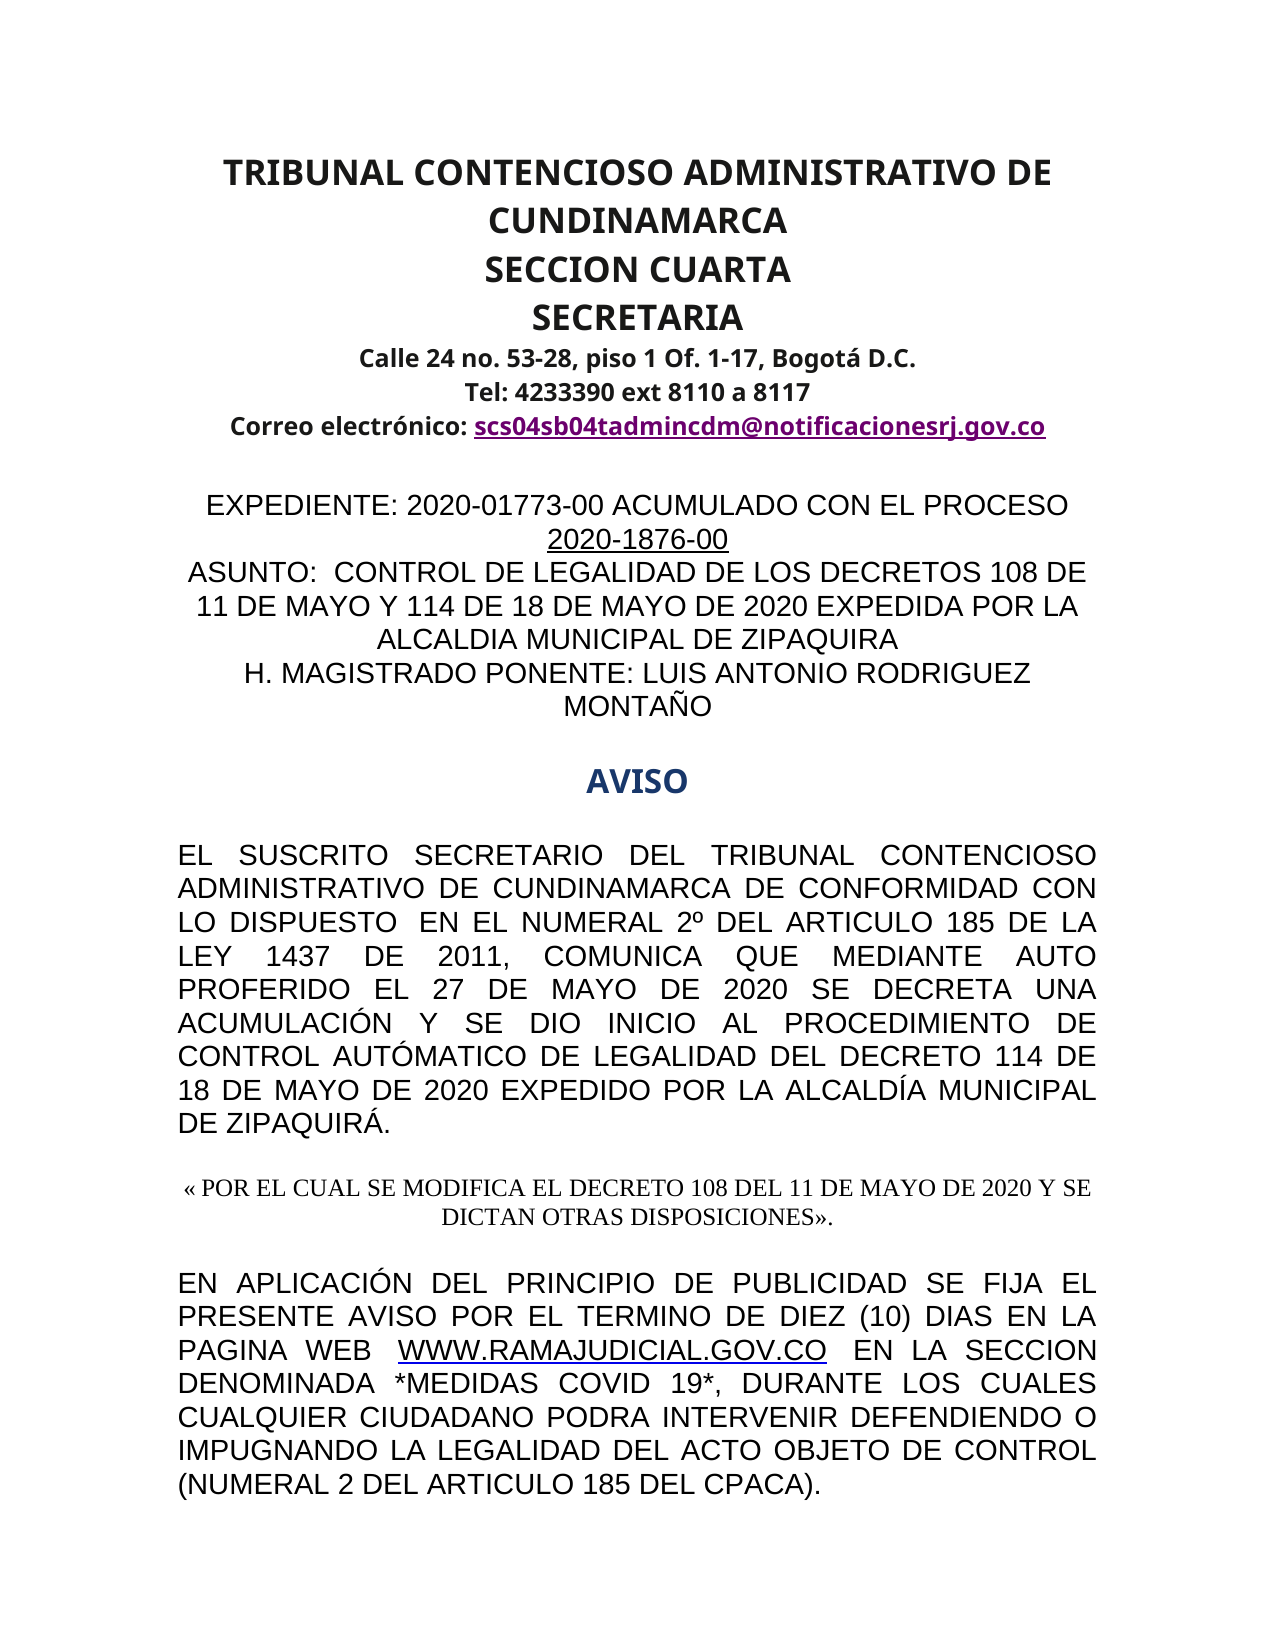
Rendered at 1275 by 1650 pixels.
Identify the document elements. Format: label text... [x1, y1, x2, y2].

text « POR EL CUAL SE MODIFICA EL DECRETO 108 DEL 11 DE MAYO DE 2020 Y SE DICTAN OTRAS DISPOSICIONES». [177, 1173, 1098, 1231]
text H. MAGISTRADO PONENTE: LUIS ANTONIO RODRIGUEZ MONTAÑO [177, 656, 1098, 723]
text Calle 24 no. 53-28, piso 1 Of. 1-17, Bogotá D.C. [177, 341, 1098, 374]
text EXPEDIENTE: 2020-01773-00 ACUMULADO CON EL PROCESO 2020-1876-00 [177, 488, 1098, 555]
text Tel: 4233390 ext 8110 a 8117 [177, 374, 1098, 409]
text ASUNTO: CONTROL DE LEGALIDAD DE LOS DECRETOS 108 DE 11 DE MAYO Y 114 DE 18 DE MAYO DE 2020 EXPEDIDA POR LA ALCALDIA MUNICIPAL DE ZIPAQUIRA [177, 555, 1098, 656]
text AVISO [177, 758, 1098, 803]
text EL SUSCRITO SECRETARIO DEL TRIBUNAL CONTENCIOSO ADMINISTRATIVO DE CUNDINAMARCA DE CONFORMIDAD CON LO DISPUESTO EN EL NUMERAL 2º DEL ARTICULO 185 DE LA LEY 1437 DE 2011, COMUNICA QUE MEDIANTE AUTO PROFERIDO EL 27 DE MAYO DE 2020 SE DECRETA UNA ACUMULACIÓN Y SE DIO INICIO AL PROCEDIMIENTO DE CONTROL AUTÓMATICO DE LEGALIDAD DEL DECRETO 114 DE 18 DE MAYO DE 2020 EXPEDIDO POR LA ALCALDÍA MUNICIPAL DE ZIPAQUIRÁ. [177, 838, 1098, 1140]
text EN APLICACIÓN DEL PRINCIPIO DE PUBLICIDAD SE FIJA EL PRESENTE AVISO POR EL TERMINO DE DIEZ (10) DIAS EN LA PAGINA WEB WWW.RAMAJUDICIAL.GOV.CO EN LA SECCION DENOMINADA *MEDIDAS COVID 19*, DURANTE LOS CUALES CUALQUIER CIUDADANO PODRA INTERVENIR DEFENDIENDO O IMPUGNANDO LA LEGALIDAD DEL ACTO OBJETO DE CONTROL (NUMERAL 2 DEL ARTICULO 185 DEL CPACA). [177, 1266, 1098, 1500]
text SECRETARIA [177, 292, 1098, 341]
text TRIBUNAL CONTENCIOSO ADMINISTRATIVO DE CUNDINAMARCA [177, 148, 1098, 244]
text Correo electrónico: scs04sb04tadmincdm@notificacionesrj.gov.co [177, 409, 1098, 443]
text SECCION CUARTA [177, 244, 1098, 292]
